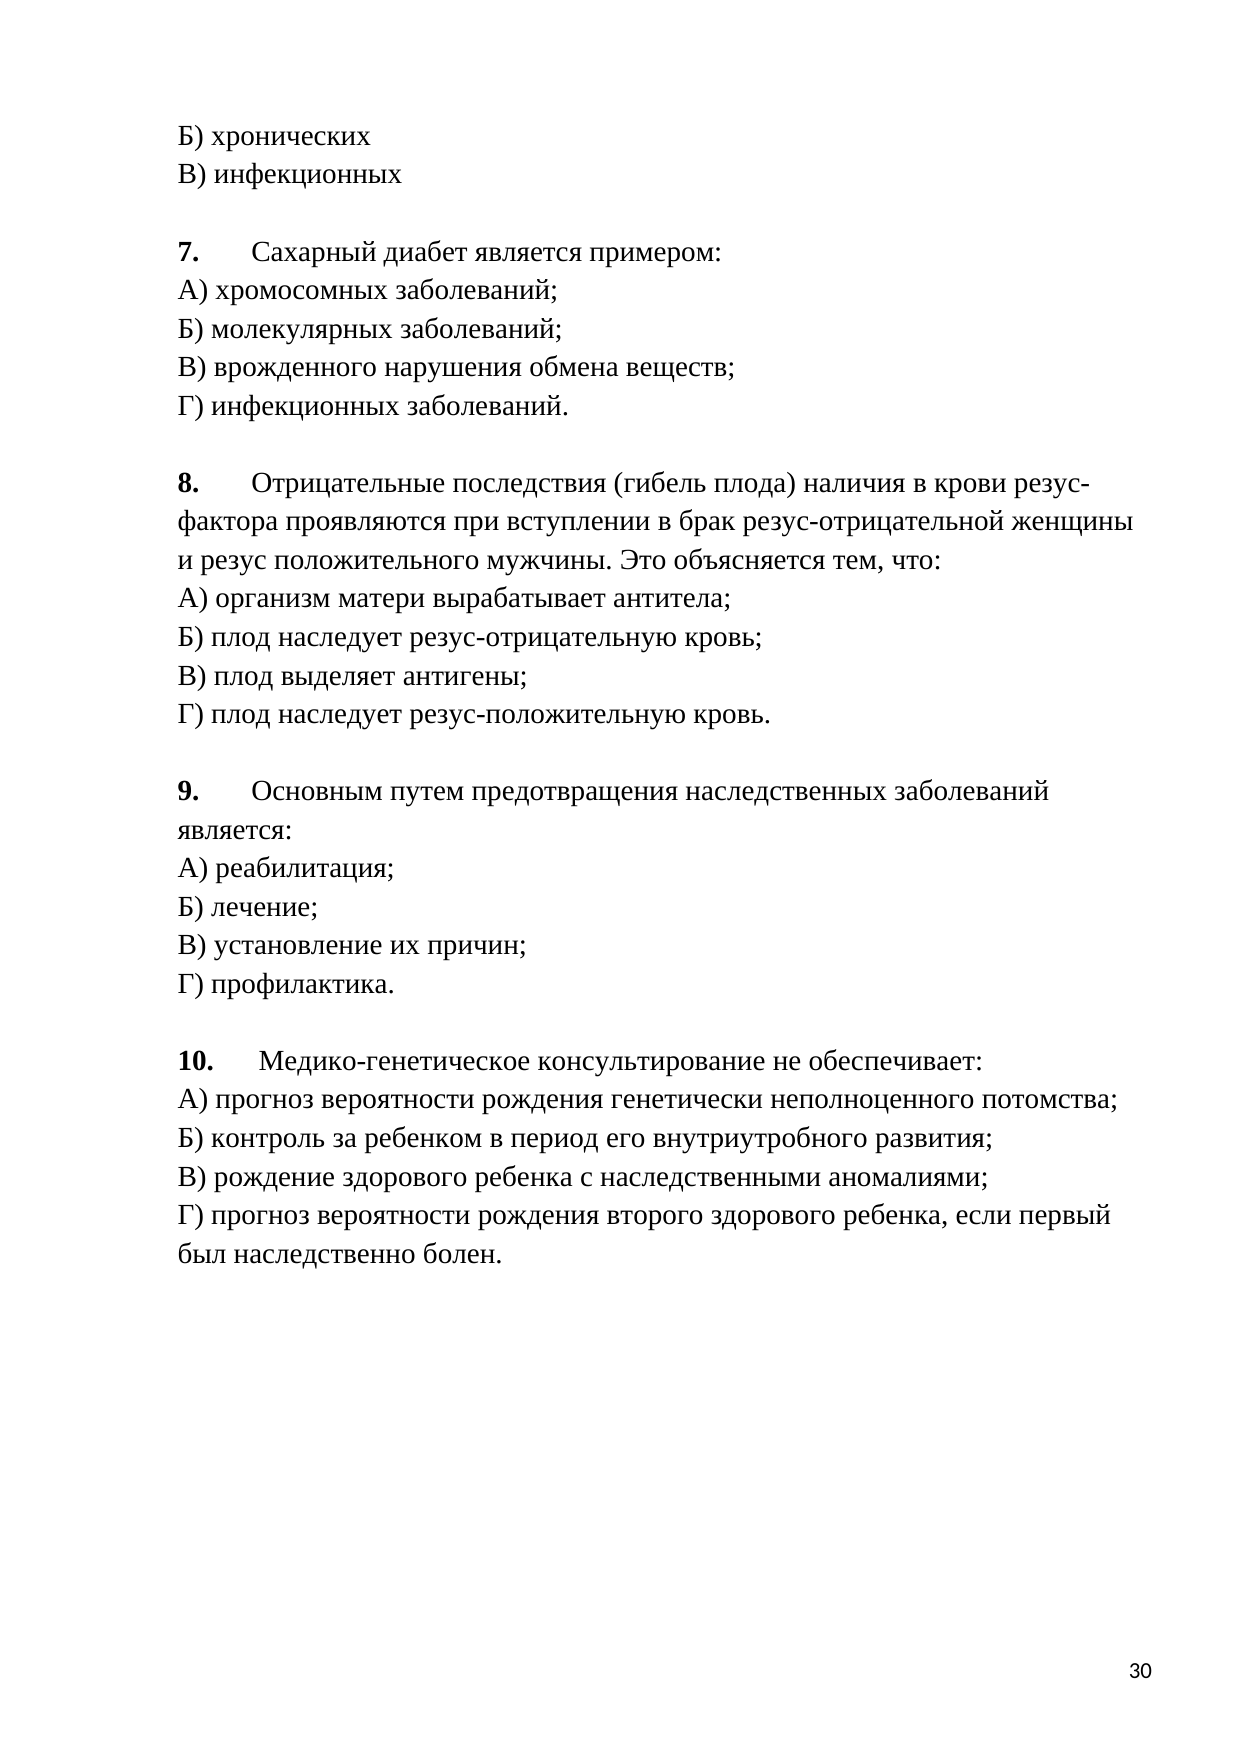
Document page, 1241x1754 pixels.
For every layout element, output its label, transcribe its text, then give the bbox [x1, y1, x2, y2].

list А) реабилитация; [177, 850, 1152, 884]
list Медико-генетическое консультирование не обеспечивает: [177, 1043, 1152, 1077]
list Б) плод наследует резус-отрицательную кровь; [177, 619, 1152, 653]
list Г) плод наследует резус-положительную кровь. [177, 696, 1152, 730]
list Г) прогноз вероятности рождения второго здорового ребенка, если первый был наследственно болен. [177, 1197, 1152, 1269]
list Сахарный диабет является примером: [177, 234, 1152, 267]
list А) прогноз вероятности рождения генетически неполноценного потомства; [177, 1082, 1152, 1115]
list В) врожденного нарушения обмена веществ; [177, 349, 1152, 383]
list А) хромосомных заболеваний; [177, 272, 1152, 306]
list Б) контроль за ребенком в период его внутриутробного развития; [177, 1120, 1152, 1154]
list В) инфекционных [177, 157, 1152, 190]
list Отрицательные последствия (гибель плода) наличия в крови резус-фактора проявляются при вступлении в брак резус-отрицательной женщины и резус положительного мужчины. Это объясняется тем, что: [177, 465, 1152, 576]
list В) рождение здорового ребенка с наследственными аномалиями; [177, 1159, 1152, 1192]
list Основным путем предотвращения наследственных заболеваний является: [177, 773, 1152, 845]
list Б) лечение; [177, 889, 1152, 922]
list В) установление их причин; [177, 927, 1152, 961]
list В) плод выделяет антигены; [177, 658, 1152, 691]
list Г) профилактика. [177, 966, 1152, 999]
list А) организм матери вырабатывает антитела; [177, 581, 1152, 614]
list Б) хронических [177, 118, 1152, 152]
list Б) молекулярных заболеваний; [177, 311, 1152, 344]
list Г) инфекционных заболеваний. [177, 388, 1152, 421]
